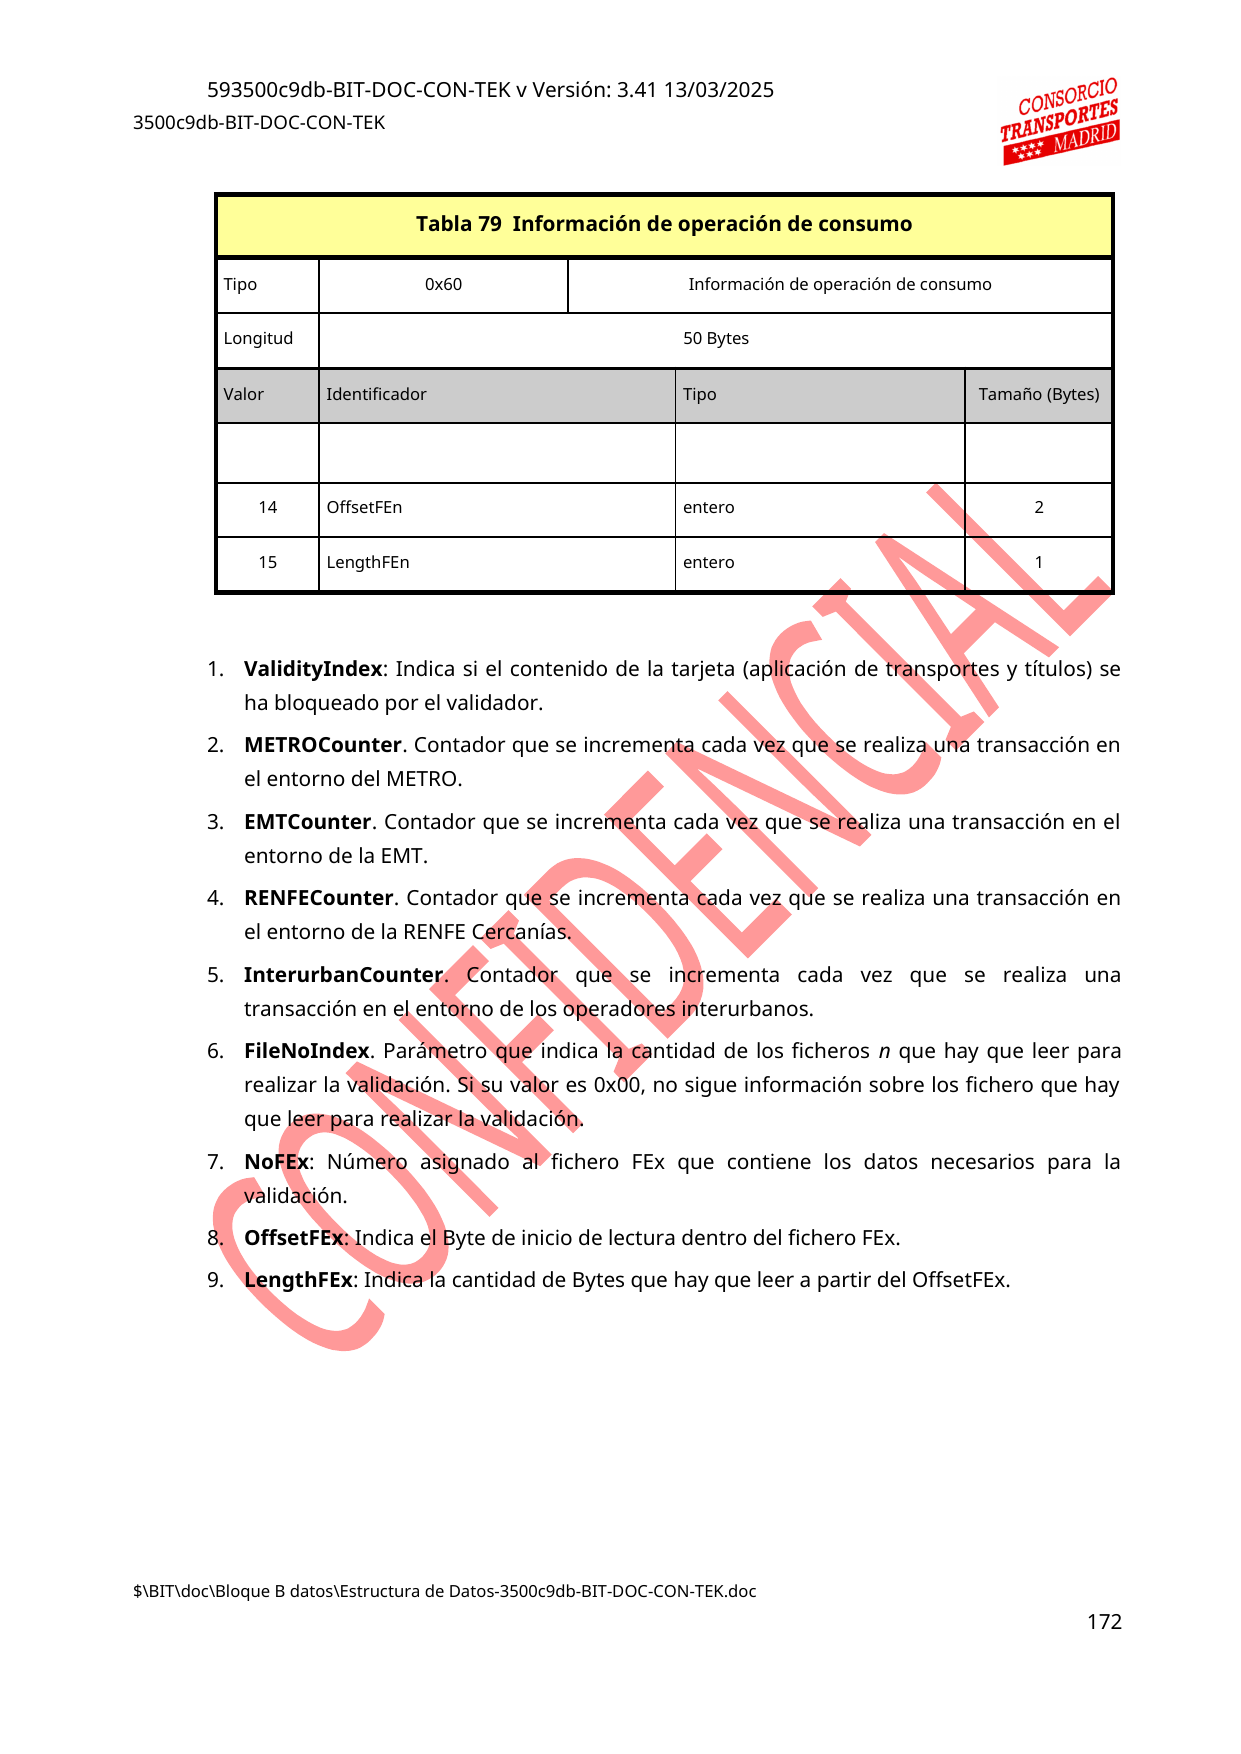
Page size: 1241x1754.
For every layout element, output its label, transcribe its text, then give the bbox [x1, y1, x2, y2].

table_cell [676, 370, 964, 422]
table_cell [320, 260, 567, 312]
picture [996, 76, 1122, 166]
list OffsetFEx: Indica el Byte de inicio de lectura dentro del fichero FEx. [207, 1223, 1122, 1252]
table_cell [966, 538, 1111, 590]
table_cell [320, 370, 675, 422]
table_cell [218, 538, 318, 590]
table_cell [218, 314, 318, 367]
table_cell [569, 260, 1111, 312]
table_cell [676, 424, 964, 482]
list METROCounter. Contador que se incrementa cada vez que se realiza una transacción en el entorno del METRO. [207, 730, 1122, 793]
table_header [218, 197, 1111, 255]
list RENFECounter. Contador que se incrementa cada vez que se realiza una transacción en el entorno de Cercanías. [207, 883, 1122, 946]
list ValidityIndex: Indica si el contenido de la tarjeta (aplicación de transportes y títulos) se ha bloqueado por el validador. [207, 654, 1122, 716]
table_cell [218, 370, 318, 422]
list NoFEx: Número asignado al fichero FEx que contiene los datos necesarios para la validación. [207, 1147, 1122, 1209]
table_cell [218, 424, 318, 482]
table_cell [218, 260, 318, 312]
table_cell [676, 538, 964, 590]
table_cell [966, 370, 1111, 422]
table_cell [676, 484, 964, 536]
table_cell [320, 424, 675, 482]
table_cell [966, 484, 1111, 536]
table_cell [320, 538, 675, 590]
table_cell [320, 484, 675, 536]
list FileNoIndex. Parámetro que indica la cantidad de los ficheros n que hay que leer para realizar la validación. Si su valor es 0x00, no sigue información sobre los fichero que hay que leer para realizar la validación. [207, 1036, 1122, 1133]
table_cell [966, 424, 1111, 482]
list EMTCounter. Contador que se incrementa cada vez que se realiza una transacción en el entorno de [207, 807, 1122, 869]
list InterurbanCounter. Contador que se incrementa cada vez que se realiza una transacción en el entorno de los operadores interurbanos. [207, 960, 1122, 1022]
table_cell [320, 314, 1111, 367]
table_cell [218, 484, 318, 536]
list LengthFEx: Indica la cantidad de Bytes que hay que leer a partir del OffsetFEx. [207, 1266, 1122, 1294]
